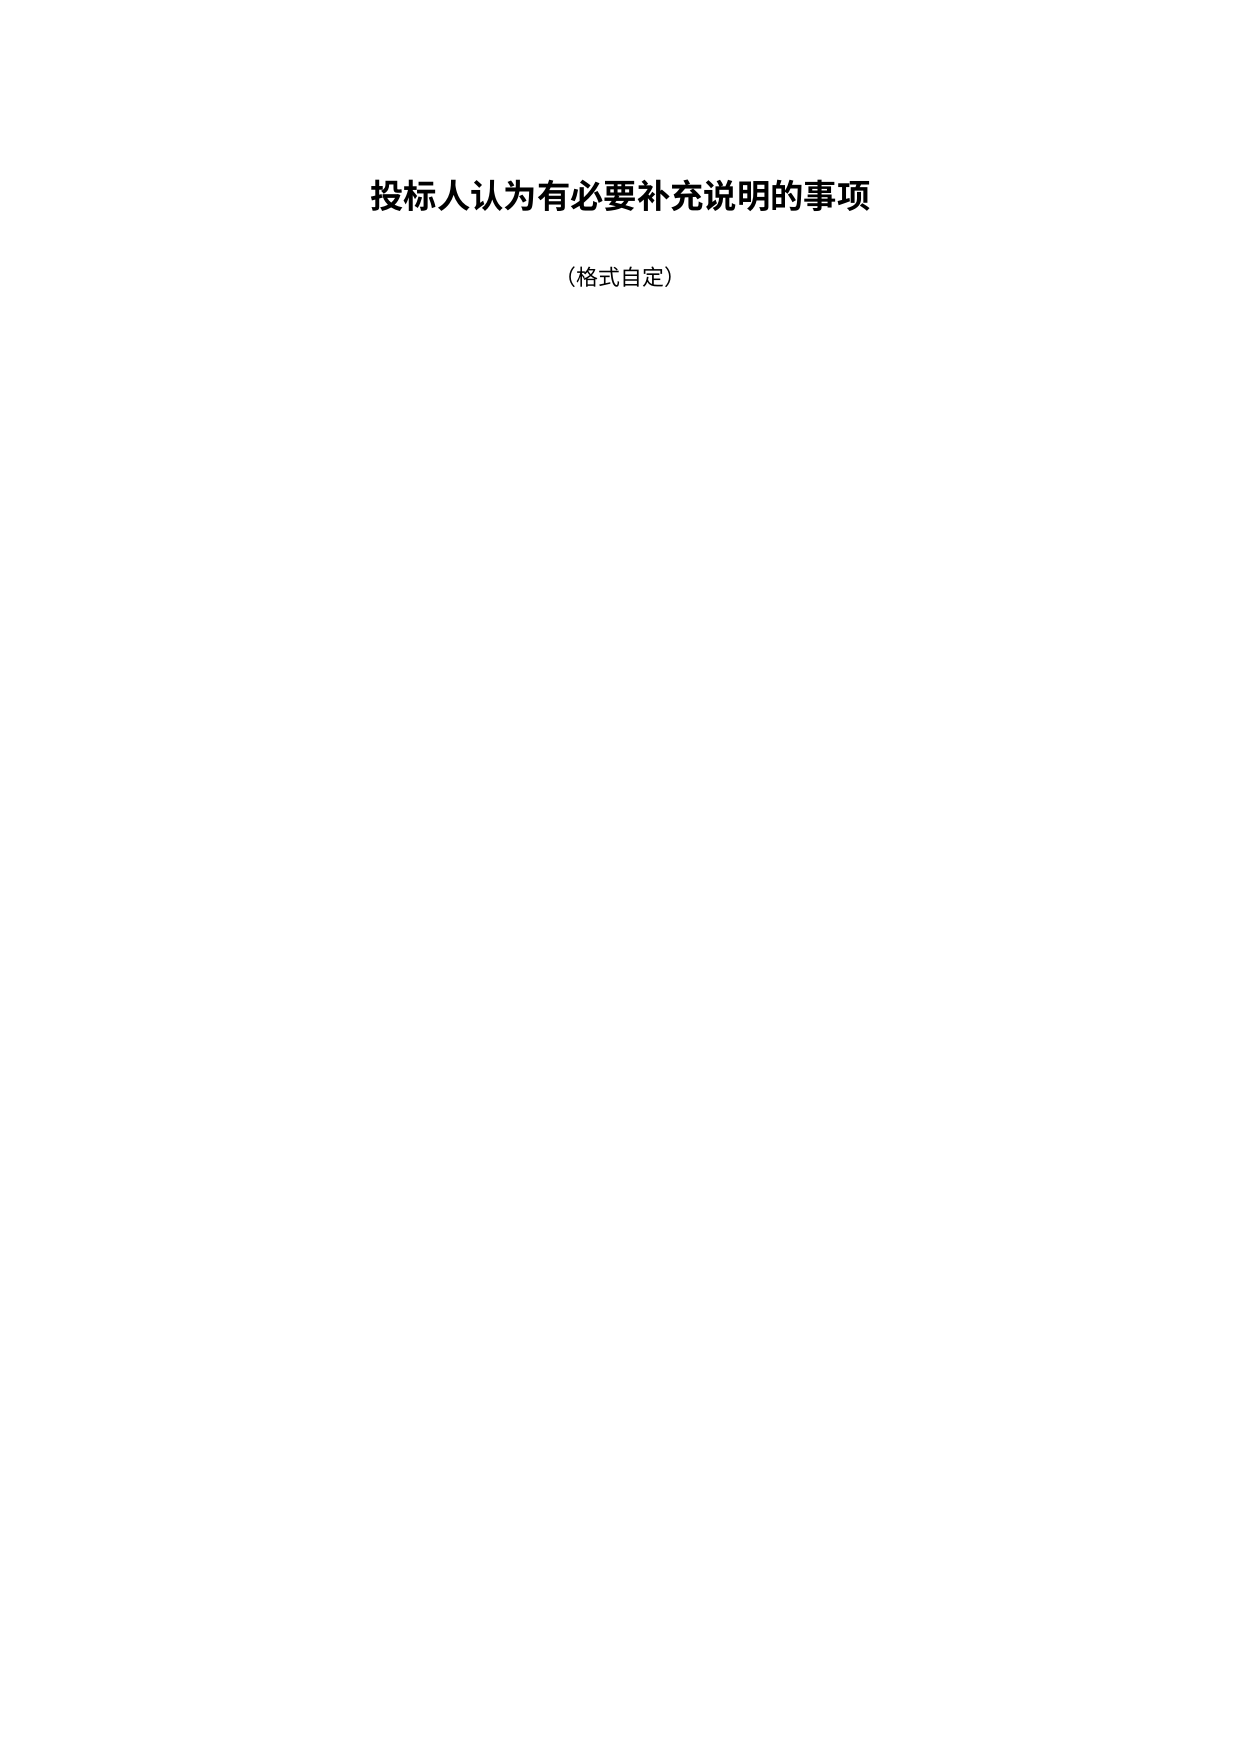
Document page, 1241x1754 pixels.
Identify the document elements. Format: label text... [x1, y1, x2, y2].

text 投标人认为有必要补充说明的事项 [187, 162, 1053, 227]
text （格式自定） [187, 259, 1053, 292]
